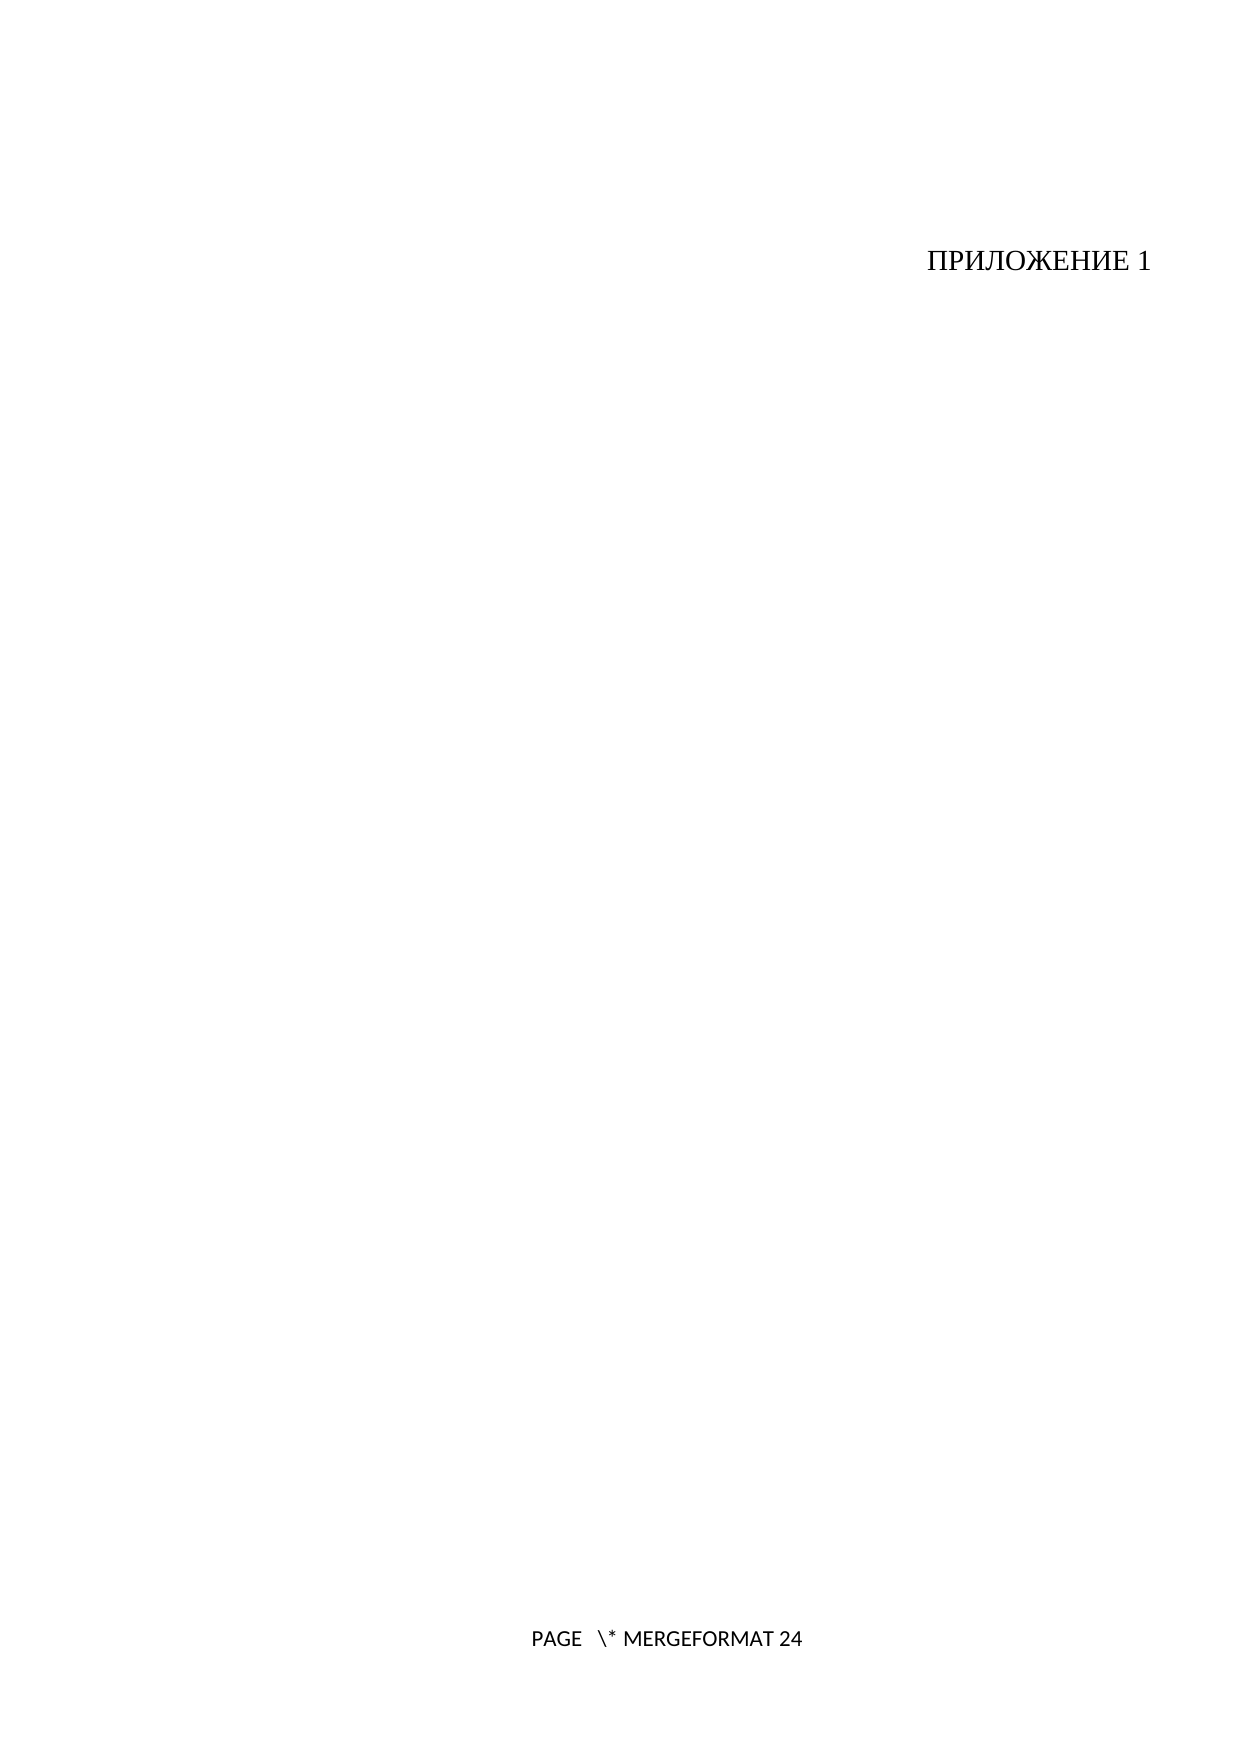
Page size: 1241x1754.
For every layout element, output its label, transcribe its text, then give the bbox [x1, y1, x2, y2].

text ПРИЛОЖЕНИЕ 1 [177, 243, 1152, 277]
